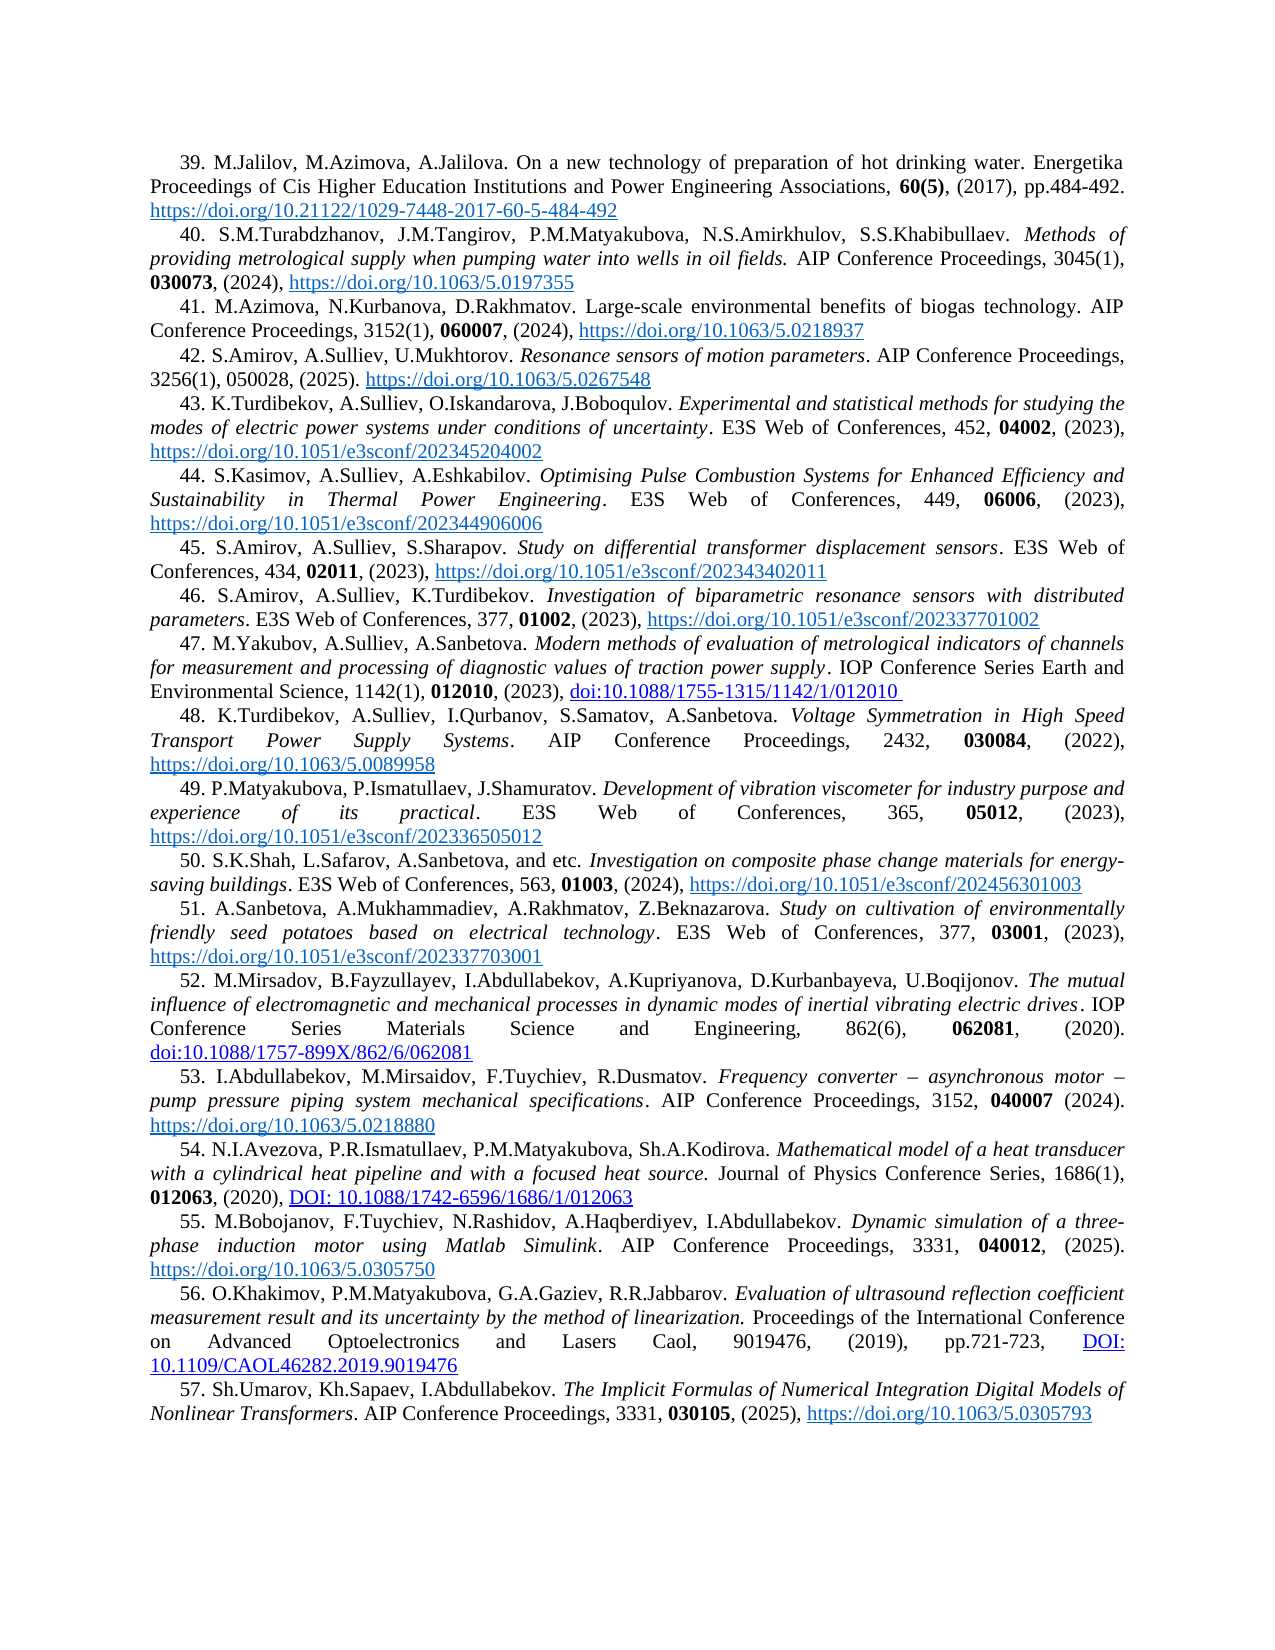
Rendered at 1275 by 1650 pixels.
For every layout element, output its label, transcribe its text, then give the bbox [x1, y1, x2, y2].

text 51. A.Sanbetova, A.Mukhammadiev, A.Rakhmatov, Z.Beknazarova. Study on cultivation of environmentally friendly seed potatoes based on electrical technology. E3S Web of Conferences, 377, 03001, (2023), https://doi.org/10.1051/e3sconf/202337703001 [150, 896, 1125, 968]
text 39. M.Jalilov, M.Azimova, A.Jalilova. On a new technology of preparation of hot drinking water. Energetika Proceedings of Cis Higher Education Institutions and Power Engineering Associations, 60(5), (2017), pp.484-492. https://doi.org/10.21122/1029-7448-2017-60-5-484-492 [150, 150, 1125, 222]
text 49. P.Matyakubova, P.Ismatullaev, J.Shamuratov. Development of vibration viscometer for industry purpose and experience of its practical. E3S Web of Conferences, 365, 05012, (2023), https://doi.org/10.1051/e3sconf/202336505012 [150, 776, 1125, 848]
text 53. I.Abdullabekov, M.Mirsaidov, F.Tuychiev, R.Dusmatov. Frequency converter – asynchronous motor – pump pressure piping system mechanical specifications. AIP Conference Proceedings, 3152, 040007 (2024). https://doi.org/10.1063/5.0218880 [150, 1064, 1125, 1137]
text 50. S.K.Shah, L.Safarov, A.Sanbetova, and etc. Investigation on composite phase change materials for energy-saving buildings. E3S Web of Conferences, 563, 01003, (2024), https://doi.org/10.1051/e3sconf/202456301003 [150, 848, 1125, 896]
text 47. M.Yakubov, A.Sulliev, A.Sanbetova. Modern methods of evaluation of metrological indicators of channels for measurement and processing of diagnostic values of traction power supply. IOP Conference Series Earth and Environmental Science, 1142(1), 012010, (2023), doi:10.1088/1755-1315/1142/1/012010 [150, 631, 1125, 703]
text 48. K.Turdibekov, A.Sulliev, I.Qurbanov, S.Samatov, A.Sanbetova. Voltage Symmetration in High Speed Transport Power Supply Systems. AIP Conference Proceedings, 2432, 030084, (2022), https://doi.org/10.1063/5.0089958 [150, 703, 1125, 776]
text 43. K.Turdibekov, A.Sulliev, O.Iskandarova, J.Boboqulov. Experimental and statistical methods for studying the modes of electric power systems under conditions of uncertainty. E3S Web of Conferences, 452, 04002, (2023), https://doi.org/10.1051/e3sconf/202345204002 [150, 391, 1125, 463]
text 45. S.Amirov, A.Sulliev, S.Sharapov. Study on differential transformer displacement sensors. E3S Web of Conferences, 434, 02011, (2023), https://doi.org/10.1051/e3sconf/202343402011 [150, 535, 1125, 583]
text 41. M.Azimova, N.Kurbanova, D.Rakhmatov. Large-scale environmental benefits of biogas technology. AIP Conference Proceedings, 3152(1), 060007, (2024), https://doi.org/10.1063/5.0218937 [150, 294, 1125, 342]
text 52. M.Mirsadov, B.Fayzullayev, I.Abdullabekov, A.Kupriyanova, D.Kurbanbayeva, U.Boqijonov. The mutual influence of electromagnetic and mechanical processes in dynamic modes of inertial vibrating electric drives. IOP Conference Series Materials Science and Engineering, 862(6), 062081, (2020). doi:10.1088/1757-899X/862/6/062081 [150, 968, 1125, 1064]
text 40. S.M.Turabdzhanov, J.M.Tangirov, P.M.Matyakubova, N.S.Amirkhulov, S.S.Khabibullaev. Methods of providing metrological supply when pumping water into wells in oil fields. AIP Conference Proceedings, 3045(1), 030073, (2024), https://doi.org/10.1063/5.0197355 [150, 222, 1125, 294]
text 42. S.Amirov, A.Sulliev, U.Mukhtorov. Resonance sensors of motion parameters. AIP Conference Proceedings, 3256(1), 050028, (2025). https://doi.org/10.1063/5.0267548 [150, 342, 1125, 391]
text 46. S.Amirov, A.Sulliev, K.Turdibekov. Investigation of biparametric resonance sensors with distributed parameters. E3S Web of Conferences, 377, 01002, (2023), https://doi.org/10.1051/e3sconf/202337701002 [150, 583, 1125, 631]
text 57. Sh.Umarov, Kh.Sapaev, I.Abdullabekov. The Implicit Formulas of Numerical Integration Digital Models of Nonlinear Transformers. AIP Conference Proceedings, 3331, 030105, (2025), https://doi.org/10.1063/5.0305793 [150, 1377, 1125, 1425]
text 54. N.I.Avezova, P.R.Ismatullaev, P.M.Matyakubova, Sh.A.Kodirova. Mathematical model of a heat transducer with a cylindrical heat pipeline and with a focused heat source. Journal of Physics Conference Series, 1686(1), 012063, (2020), DOI: 10.1088/1742-6596/1686/1/012063 [150, 1137, 1125, 1209]
text 44. S.Kasimov, A.Sulliev, A.Eshkabilov. Optimising Pulse Combustion Systems for Enhanced Efficiency and Sustainability in Thermal Power Engineering. E3S Web of Conferences, 449, 06006, (2023), https://doi.org/10.1051/e3sconf/202344906006 [150, 463, 1125, 535]
text 55. M.Bobojanov, F.Tuychiev, N.Rashidov, A.Haqberdiyev, I.Abdullabekov. Dynamic simulation of a three-phase induction motor using Matlab Simulink. AIP Conference Proceedings, 3331, 040012, (2025). https://doi.org/10.1063/5.0305750 [150, 1209, 1125, 1281]
text 56. O.Khakimov, P.M.Matyakubova, G.A.Gaziev, R.R.Jabbarov. Evaluation of ultrasound reflection coefficient measurement result and its uncertainty by the method of linearization. Proceedings of the International Conference on Advanced Optoelectronics and Lasers Caol, 9019476, (2019), pp.721-723, DOI: 10.1109/CAOL46282.2019.9019476 [150, 1281, 1125, 1377]
